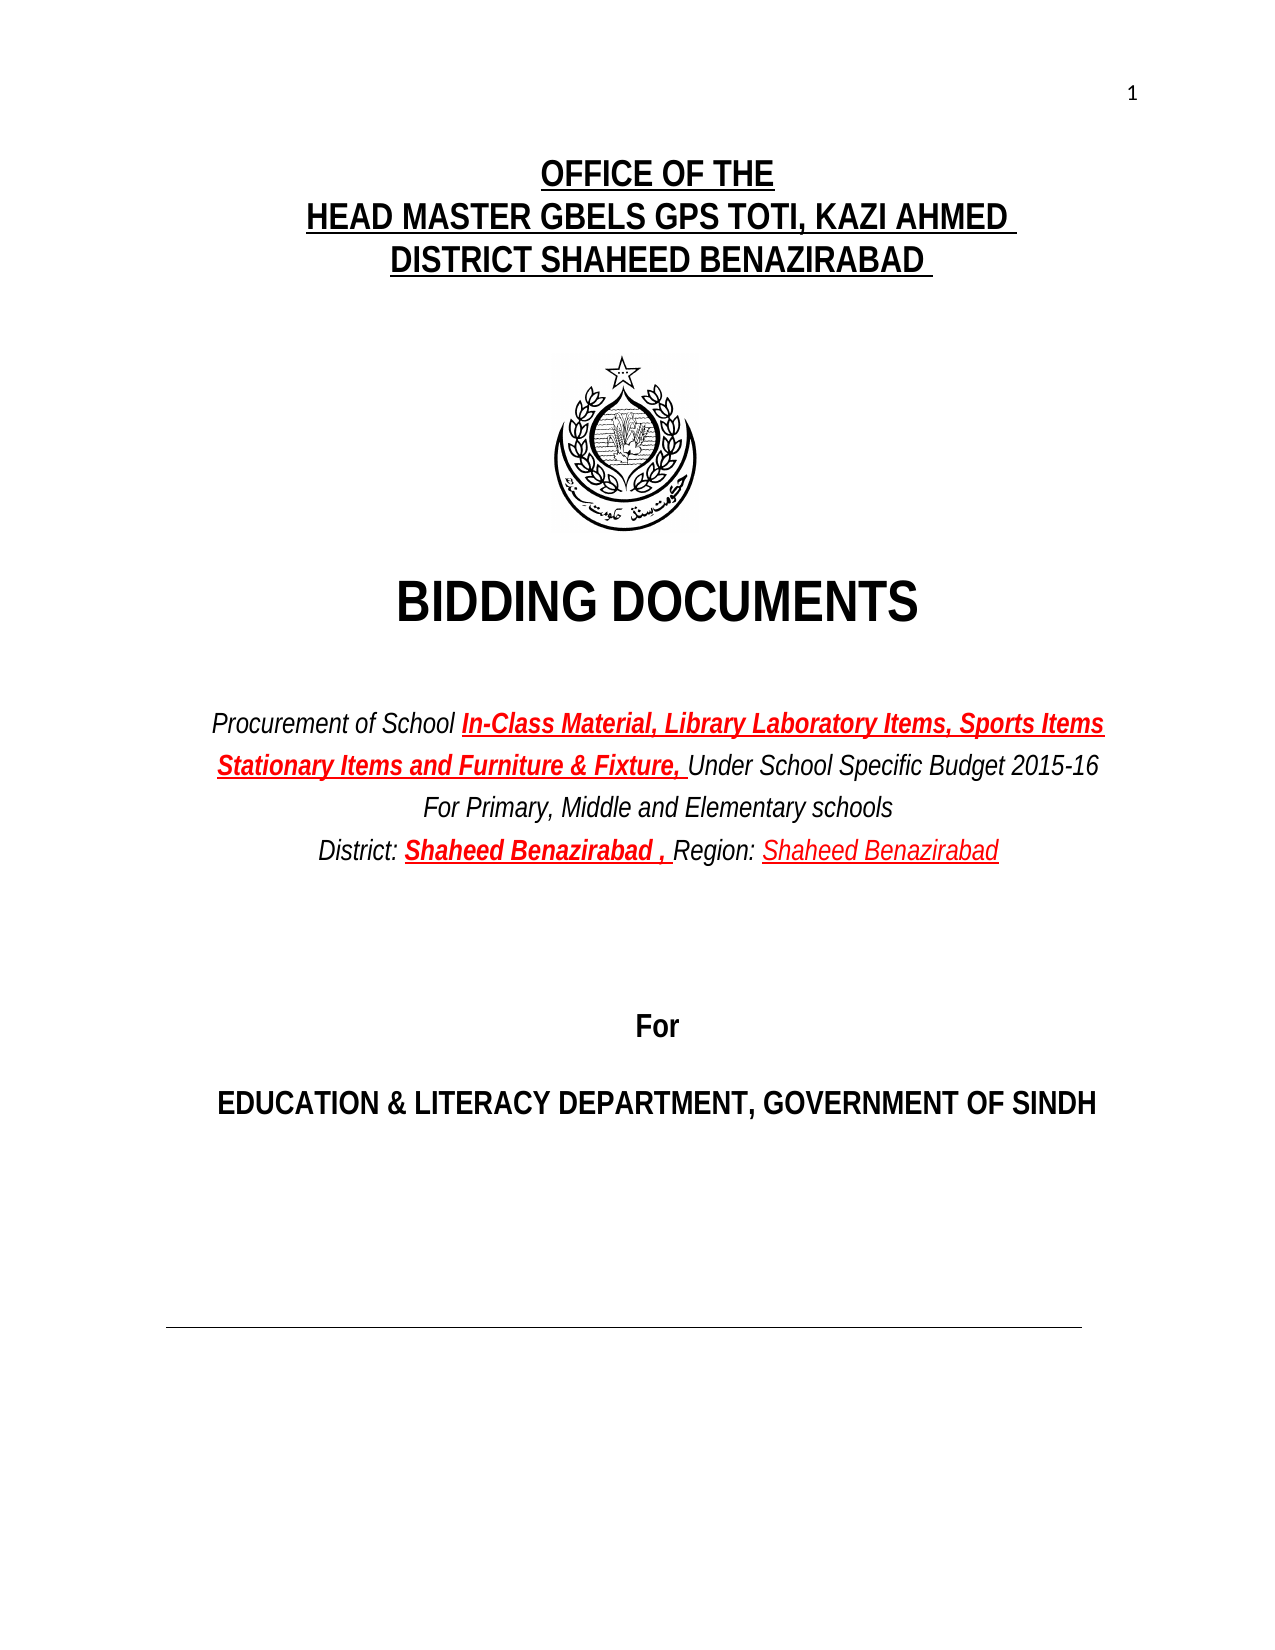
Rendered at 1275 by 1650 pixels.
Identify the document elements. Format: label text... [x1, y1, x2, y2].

text District: Shaheed Benazirabad , Region: Shaheed Benazirabad [177, 826, 1139, 869]
text For [177, 1007, 1137, 1045]
text Procurement of School In-Class Material, Library Laboratory Items, Sports Items Stationary Items and Furniture & Fixture, Under School Specific Budget 2015-16 [177, 699, 1139, 784]
text DISTRICT SHAHEED BENAZIRABAD [177, 238, 1137, 281]
text Education & Literacy Department, Government of Sindh [177, 1083, 1137, 1121]
text For Primary, Middle and Elementary schools [177, 784, 1139, 826]
picture [551, 353, 699, 533]
text Bidding Documents [177, 567, 1139, 634]
text Office of the [177, 152, 1137, 195]
text HEAD MASTER GBELS GPS TOTI, KAZI AHMED [177, 195, 1137, 238]
